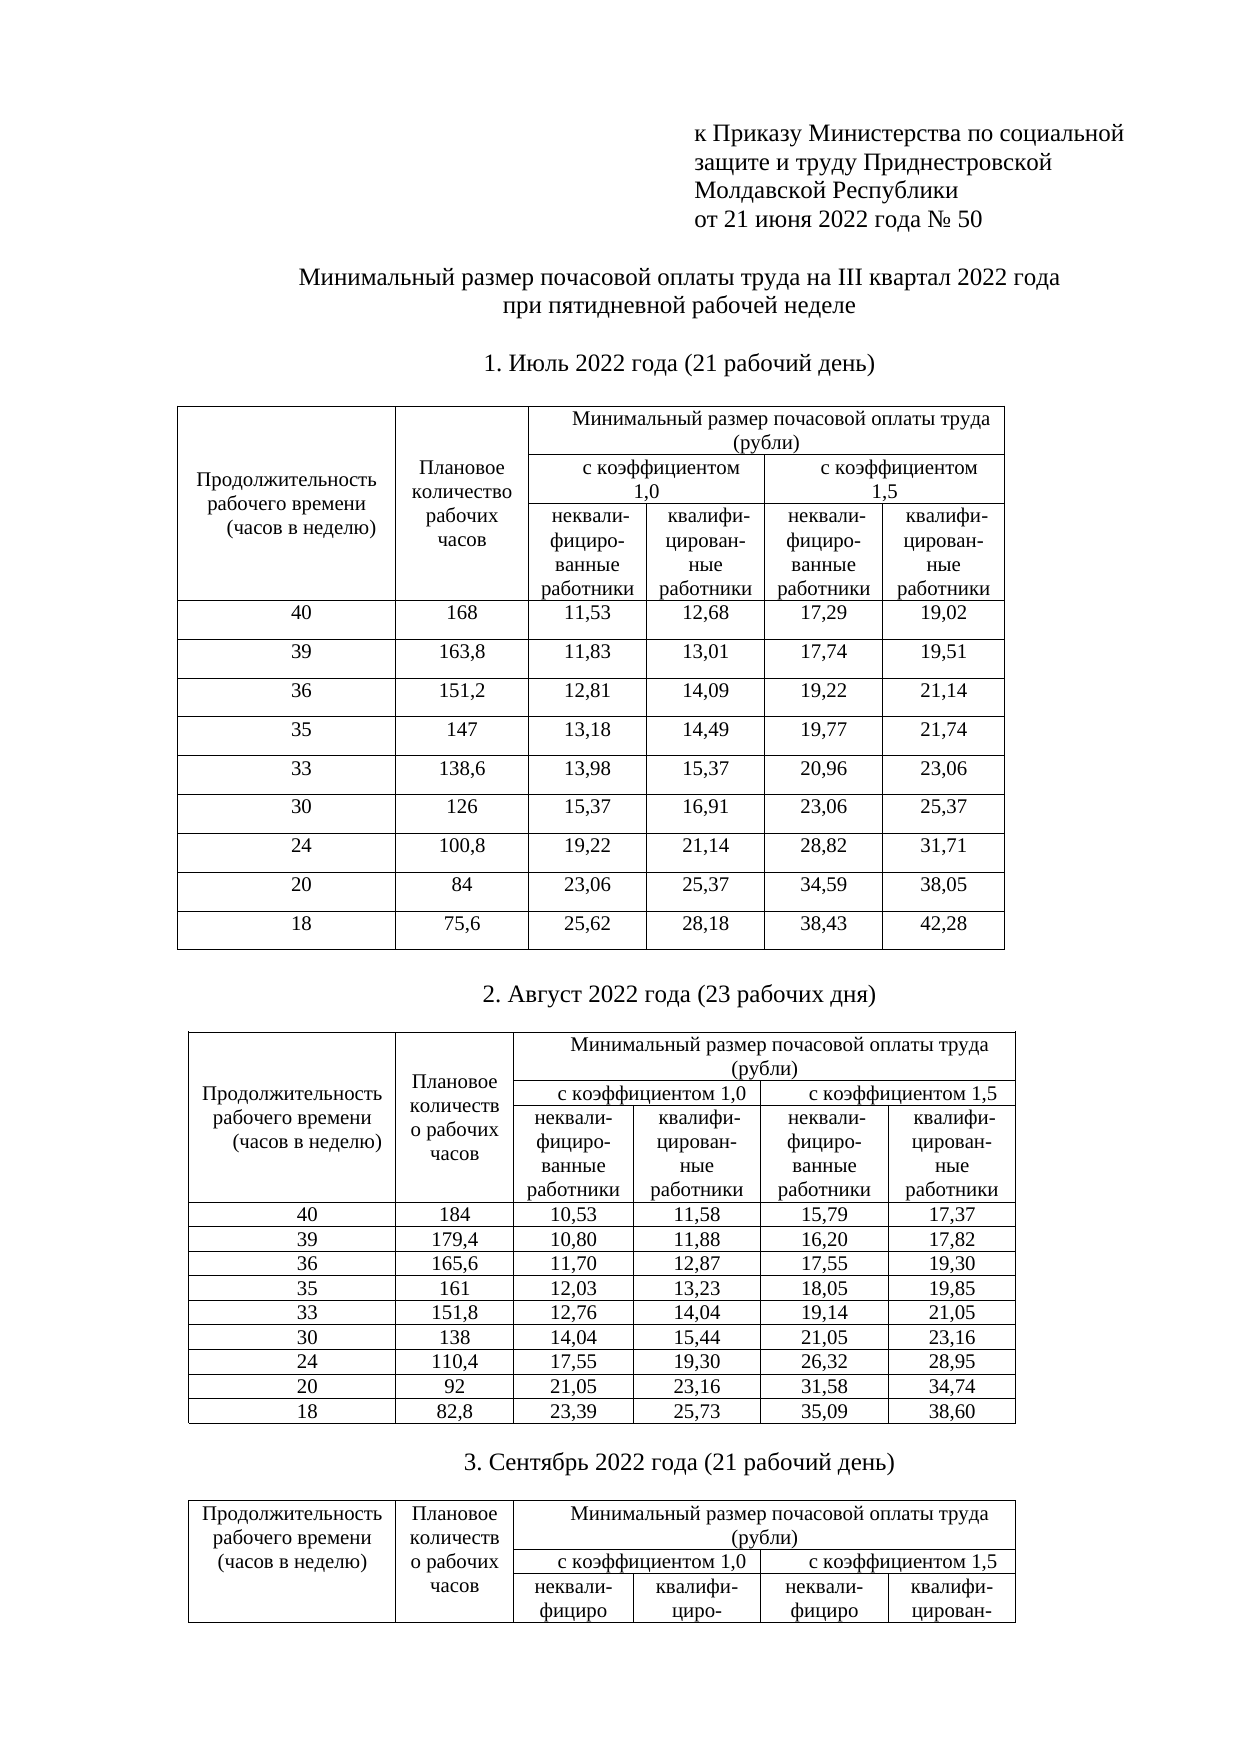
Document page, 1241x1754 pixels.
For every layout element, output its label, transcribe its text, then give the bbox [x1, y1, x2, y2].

table_cell 36 [178, 679, 395, 716]
table_cell неквали-фициро-ванные работники [765, 504, 882, 600]
table_cell квалифицирован-ные работники [647, 504, 764, 600]
table_cell с коэффициентом 1,5 [761, 1081, 1015, 1105]
table_cell 16,91 [647, 795, 764, 833]
table_cell с коэффициентом 1,5 [761, 1550, 1015, 1573]
table_cell 25,37 [647, 873, 764, 911]
table_cell 13,98 [529, 756, 646, 794]
table_header Плановое количество рабочих часов [396, 1501, 513, 1622]
table_cell 24 [189, 1350, 395, 1373]
table_cell 19,85 [889, 1276, 1015, 1300]
table_cell 35,09 [761, 1399, 888, 1423]
table_cell 23,06 [765, 795, 882, 833]
table_cell 21,05 [514, 1375, 633, 1398]
table_cell 21,05 [889, 1301, 1015, 1324]
table_cell 110,4 [396, 1350, 513, 1373]
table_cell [761, 1574, 888, 1622]
table_cell 12,87 [634, 1252, 760, 1275]
table_cell 12,81 [529, 679, 646, 716]
table_cell 11,88 [634, 1227, 760, 1251]
table_cell 17,29 [765, 601, 882, 638]
table_cell 12,68 [647, 601, 764, 638]
table_cell 147 [396, 717, 528, 755]
table_cell 15,44 [634, 1325, 760, 1349]
text Молдавской Республики [664, 176, 1152, 204]
table_cell квалифицирован-ные работники [883, 504, 1004, 600]
table_cell 19,22 [529, 834, 646, 872]
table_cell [514, 1574, 633, 1622]
table_cell 25,37 [883, 795, 1004, 833]
table_cell 11,83 [529, 640, 646, 677]
table_cell 23,39 [514, 1399, 633, 1423]
table_cell 21,05 [761, 1325, 888, 1349]
table_cell 10,53 [514, 1203, 633, 1226]
table_cell 138 [396, 1325, 513, 1349]
table_cell 15,37 [529, 795, 646, 833]
table_cell 18,05 [761, 1276, 888, 1300]
table_cell 138,6 [396, 756, 528, 794]
table_cell 39 [189, 1227, 395, 1251]
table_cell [634, 1574, 760, 1622]
table_cell 21,14 [883, 679, 1004, 716]
table_cell 11,70 [514, 1252, 633, 1275]
table_cell 82,8 [396, 1399, 513, 1423]
table_cell неквали-фициро-ванные работники [514, 1106, 633, 1201]
table_cell 168 [396, 601, 528, 638]
text 1. Июль 2022 года (21 рабочий день) [177, 348, 1152, 377]
table_cell 34,74 [889, 1375, 1015, 1398]
table_cell 92 [396, 1375, 513, 1398]
table_cell 14,09 [647, 679, 764, 716]
table_cell 11,53 [529, 601, 646, 638]
table_cell с коэффициентом 1,0 [529, 455, 764, 503]
table_cell 28,18 [647, 912, 764, 949]
table_cell 13,23 [634, 1276, 760, 1300]
table_header Минимальный размер почасовой оплаты труда (рубли) [514, 1033, 1015, 1080]
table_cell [889, 1574, 1015, 1622]
text к Приказу Министерства по социальной [664, 118, 1152, 147]
table_cell 35 [189, 1276, 395, 1300]
table_cell 20 [178, 873, 395, 911]
table_cell 35 [178, 717, 395, 755]
table_cell 10,80 [514, 1227, 633, 1251]
table_cell 75,6 [396, 912, 528, 949]
table_cell 28,82 [765, 834, 882, 872]
table_cell 38,05 [883, 873, 1004, 911]
table_cell 31,58 [761, 1375, 888, 1398]
table_header Плановое количество рабочих часов [396, 1033, 513, 1201]
table_cell 184 [396, 1203, 513, 1226]
table_cell 19,30 [634, 1350, 760, 1373]
table_cell 19,51 [883, 640, 1004, 677]
table_cell 17,37 [889, 1203, 1015, 1226]
text от 21 июня 2022 года № 50 [664, 204, 1152, 233]
table_cell 163,8 [396, 640, 528, 677]
table_cell 100,8 [396, 834, 528, 872]
table_header Продолжительность рабочего времени (часов в неделю) [178, 407, 395, 600]
table_cell неквали-фициро-ванные работники [761, 1106, 888, 1201]
table_header Минимальный размер почасовой оплаты труда (рубли) [514, 1501, 1015, 1549]
table_cell 19,22 [765, 679, 882, 716]
table_cell 30 [178, 795, 395, 833]
table_cell 84 [396, 873, 528, 911]
table_cell 34,59 [765, 873, 882, 911]
table_cell 17,55 [514, 1350, 633, 1373]
table_cell 39 [178, 640, 395, 677]
table_cell 23,06 [529, 873, 646, 911]
table_cell 15,37 [647, 756, 764, 794]
table_cell 40 [178, 601, 395, 638]
table_cell 18 [178, 912, 395, 949]
table_cell 23,16 [634, 1375, 760, 1398]
table_cell с коэффициентом 1,0 [514, 1550, 760, 1573]
table_cell 38,60 [889, 1399, 1015, 1423]
table_cell 17,82 [889, 1227, 1015, 1251]
table_cell 33 [189, 1301, 395, 1324]
table_cell 42,28 [883, 912, 1004, 949]
table_cell 26,32 [761, 1350, 888, 1373]
table_cell 20,96 [765, 756, 882, 794]
table_cell 13,01 [647, 640, 764, 677]
table_cell 12,03 [514, 1276, 633, 1300]
table_cell с коэффициентом 1,0 [514, 1081, 760, 1105]
table_cell 21,14 [647, 834, 764, 872]
table_header Плановое количество рабочих часов [396, 407, 528, 600]
text 2. Август 2022 года (23 рабочих дня) [177, 979, 1152, 1007]
table_cell 40 [189, 1203, 395, 1226]
table_cell 126 [396, 795, 528, 833]
table_cell 13,18 [529, 717, 646, 755]
table_cell 30 [189, 1325, 395, 1349]
table_cell 151,8 [396, 1301, 513, 1324]
table_cell 21,74 [883, 717, 1004, 755]
table_cell 151,2 [396, 679, 528, 716]
table_cell 165,6 [396, 1252, 513, 1275]
text защите и труду Приднестровской [664, 147, 1152, 176]
table_cell 17,74 [765, 640, 882, 677]
table_cell 24 [178, 834, 395, 872]
table_cell 23,06 [883, 756, 1004, 794]
table_header Продолжительность рабочего времени (часов в неделю) [189, 1033, 395, 1201]
table_cell 14,04 [634, 1301, 760, 1324]
table_cell неквали-фициро-ванные работники [529, 504, 646, 600]
table_cell 36 [189, 1252, 395, 1275]
text при пятидневной рабочей неделе [177, 291, 1152, 319]
table_cell 16,20 [761, 1227, 888, 1251]
table_cell 31,71 [883, 834, 1004, 872]
table_cell квалифицирован-ные работники [634, 1106, 760, 1201]
table_cell 38,43 [765, 912, 882, 949]
table_cell 11,58 [634, 1203, 760, 1226]
table_cell 19,77 [765, 717, 882, 755]
table_cell 15,79 [761, 1203, 888, 1226]
table_cell 17,55 [761, 1252, 888, 1275]
table_cell 12,76 [514, 1301, 633, 1324]
table_cell 14,49 [647, 717, 764, 755]
table_cell 18 [189, 1399, 395, 1423]
table_cell 19,02 [883, 601, 1004, 638]
table_cell 14,04 [514, 1325, 633, 1349]
table_header Минимальный размер почасовой оплаты труда (рубли) [529, 407, 1004, 454]
text 3. Сентябрь 2022 года (21 рабочий день) [177, 1447, 1152, 1476]
table_cell 28,95 [889, 1350, 1015, 1373]
text Минимальный размер почасовой оплаты труда на III квартал 2022 года [177, 262, 1152, 291]
table_cell 25,73 [634, 1399, 760, 1423]
table_cell 33 [178, 756, 395, 794]
table_cell 20 [189, 1375, 395, 1398]
table_header Продолжительность рабочего времени (часов в неделю) [189, 1501, 395, 1622]
table_cell 161 [396, 1276, 513, 1300]
table_cell 19,30 [889, 1252, 1015, 1275]
table_cell 19,14 [761, 1301, 888, 1324]
table_cell 25,62 [529, 912, 646, 949]
table_cell с коэффициентом 1,5 [765, 455, 1004, 503]
table_cell 23,16 [889, 1325, 1015, 1349]
table_cell квалифицирован-ные работники [889, 1106, 1015, 1201]
table_cell 179,4 [396, 1227, 513, 1251]
